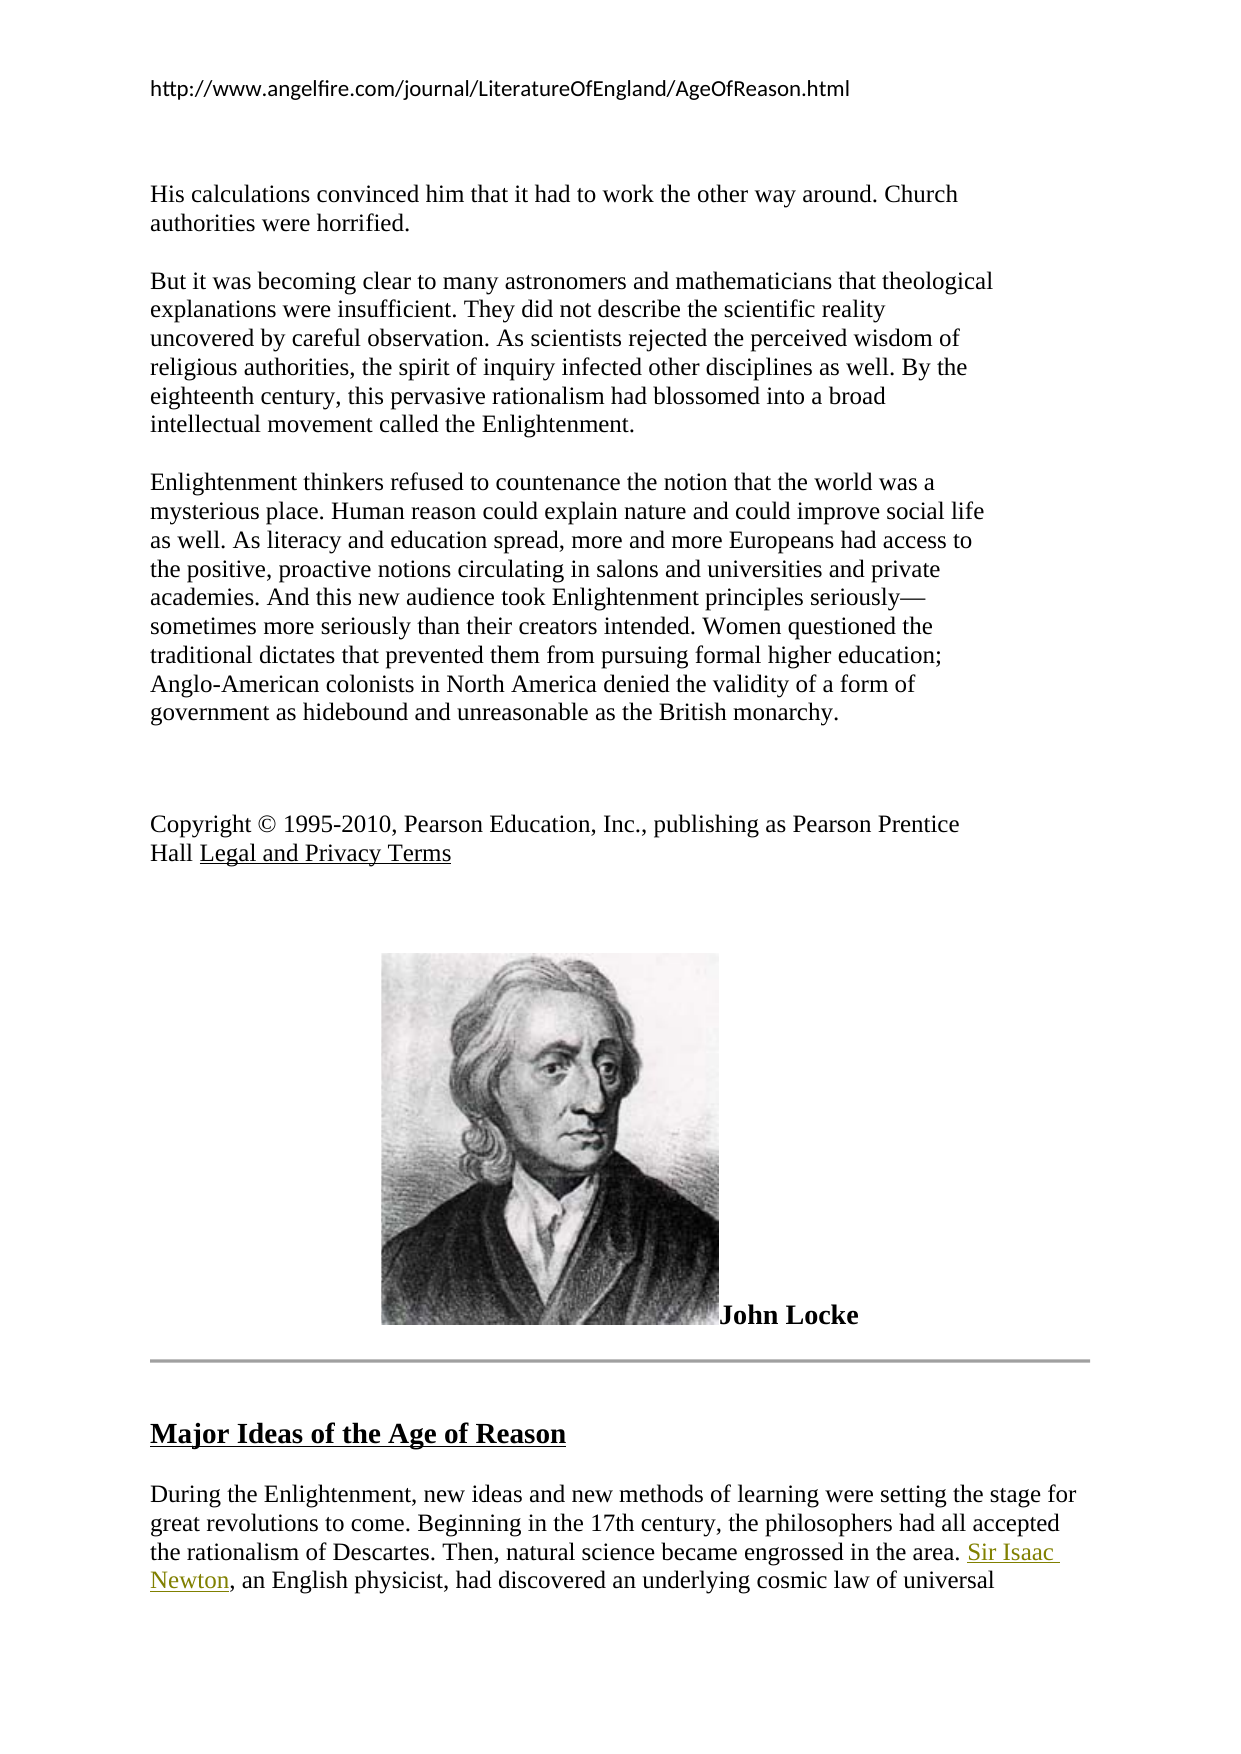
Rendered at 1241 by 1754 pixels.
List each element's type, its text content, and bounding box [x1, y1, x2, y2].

picture [381, 953, 719, 1325]
text Major Ideas of the Age of Reason [150, 1417, 1090, 1450]
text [150, 1479, 1090, 1594]
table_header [150, 150, 996, 867]
